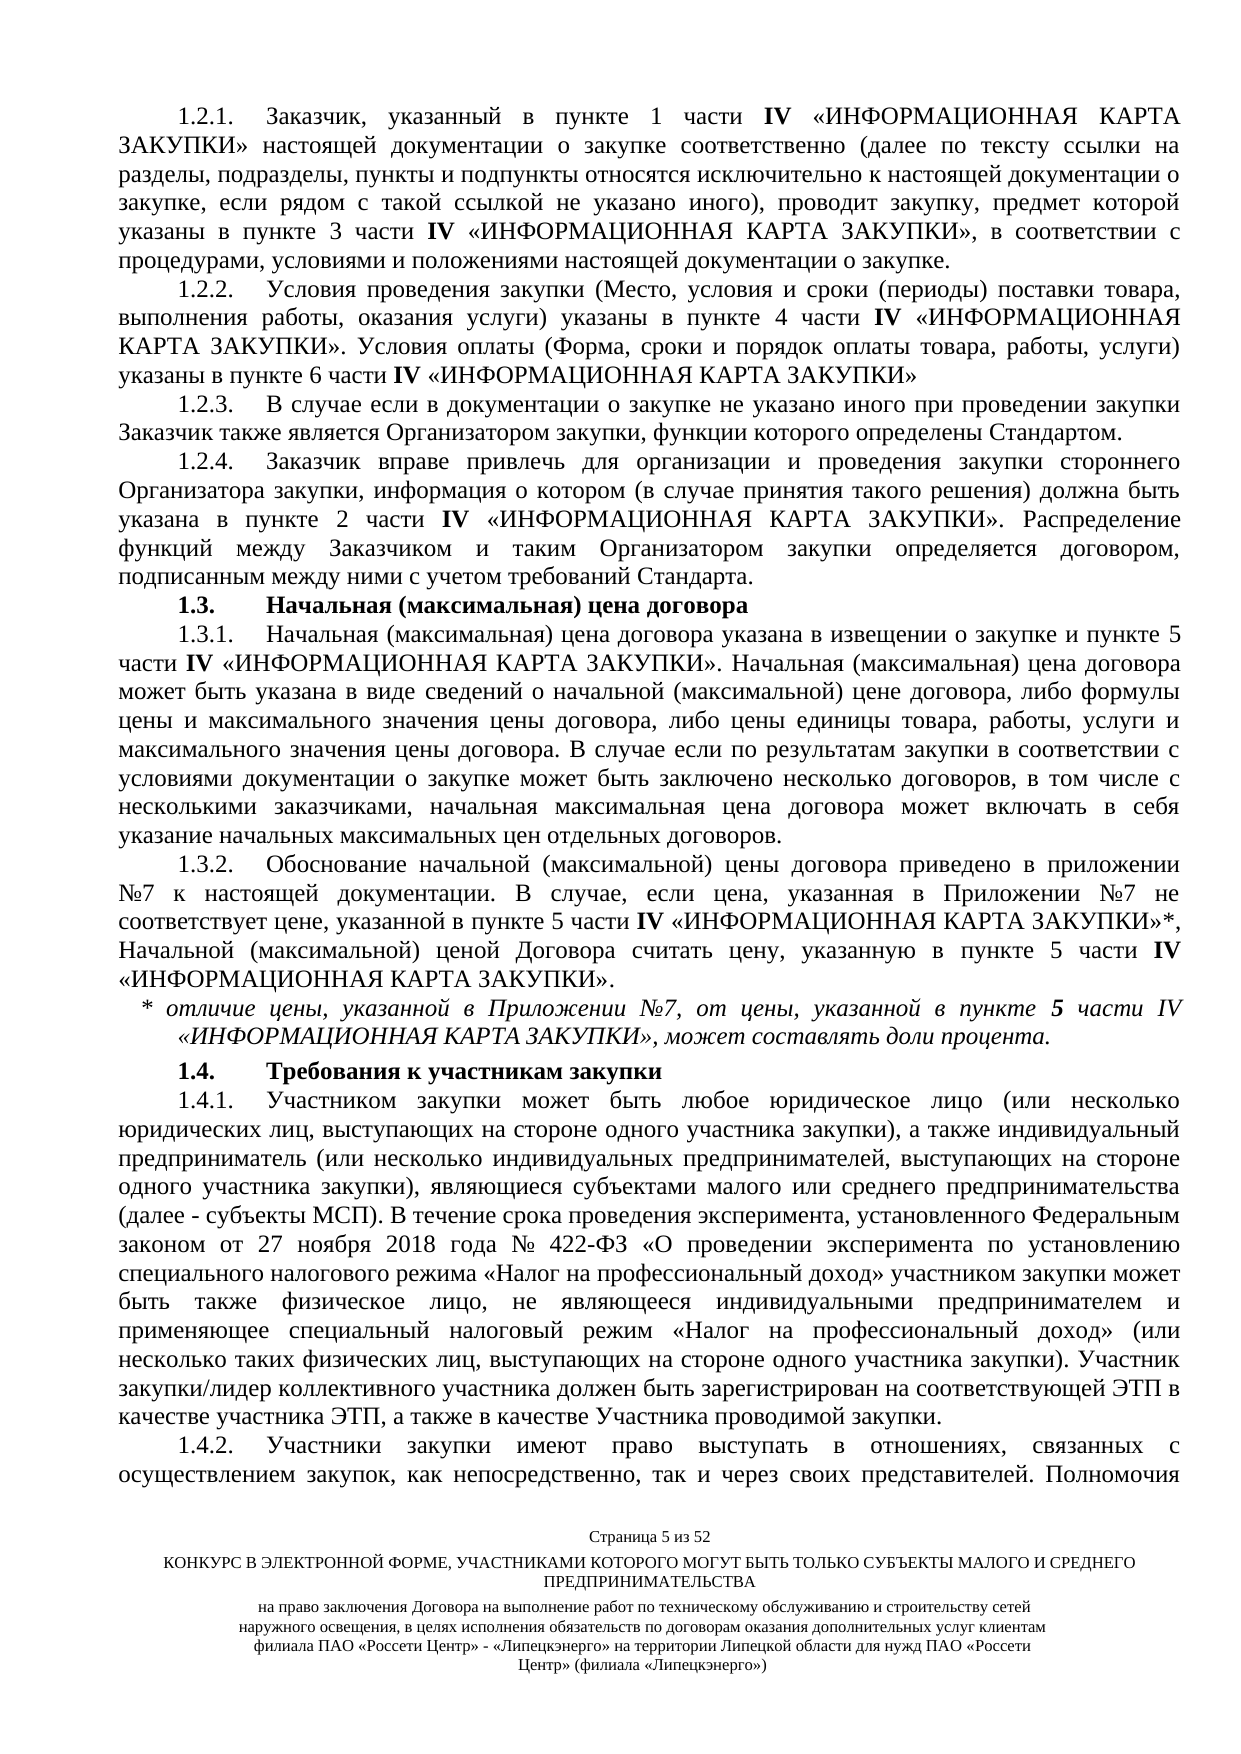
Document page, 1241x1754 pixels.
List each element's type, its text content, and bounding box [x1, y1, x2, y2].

subtitle Требования к участникам закупки [118, 1056, 1181, 1085]
subtitle Участником закупки может быть любое юридическое лицо (или несколько юридических лиц, выступающих на стороне одного участника закупки), а также индивидуальный предприниматель (или несколько индивидуальных предпринимателей, выступающих на стороне одного участника закупки), являющиеся субъектами малого или среднего предпринимательства (далее - субъекты МСП). В течение срока проведения эксперимента, установленного Федеральным законом от 27 ноября 2018 года № 422-ФЗ «О проведении эксперимента по установлению специального налогового режима «Налог на профессиональный доход» участником закупки может быть также физическое лицо, не являющееся индивидуальными предпринимателем и применяющее специальный налоговый режим «Налог на профессиональный доход» (или несколько таких физических лиц, выступающих на стороне одного участника закупки). Участник закупки/лидер коллективного участника должен быть зарегистрирован на соответствующей ЭТП в качестве участника ЭТП, а также в качестве Участника проводимой закупки. [118, 1085, 1181, 1430]
subtitle Начальная (максимальная) цена договора [118, 590, 1181, 619]
subtitle Условия проведения закупки (Место, условия и сроки (периоды) поставки товара, выполнения работы, оказания услуги) указаны в пункте 4 части IV «ИНФОРМАЦИОННАЯ КАРТА ЗАКУПКИ». Условия оплаты (Форма, сроки и порядок оплаты товара, работы, услуги) указаны в пункте 6 части IV «ИНФОРМАЦИОННАЯ КАРТА ЗАКУПКИ» [118, 274, 1181, 389]
subtitle Заказчик, указанный в пункте 1 части IV «ИНФОРМАЦИОННАЯ КАРТА ЗАКУПКИ» настоящей документации о закупке соответственно (далее по тексту ссылки на разделы, подразделы, пункты и подпункты относятся исключительно к настоящей документации о закупке, если рядом с такой ссылкой не указано иного), проводит закупку, предмет которой указаны в пункте 3 части IV «ИНФОРМАЦИОННАЯ КАРТА ЗАКУПКИ», в соответствии с процедурами, условиями и положениями настоящей документации о закупке. [118, 101, 1181, 274]
subtitle Начальная (максимальная) цена договора указана в извещении о закупке и пункте 5 части IV «ИНФОРМАЦИОННАЯ КАРТА ЗАКУПКИ». Начальная (максимальная) цена договора может быть указана в виде сведений о начальной (максимальной) цене договора, либо формулы цены и максимального значения цены договора, либо цены единицы товара, работы, услуги и максимального значения цены договора. В случае если по результатам закупки в соответствии с условиями документации о закупке может быть заключено несколько договоров, в том числе с несколькими заказчиками, начальная максимальная цена договора может включать в себя указание начальных максимальных цен отдельных договоров. [118, 619, 1181, 849]
subtitle Заказчик вправе привлечь для организации и проведения закупки стороннего Организатора закупки, информация о котором (в случае принятия такого решения) должна быть указана в пункте 2 части IV «ИНФОРМАЦИОННАЯ КАРТА ЗАКУПКИ». Распределение функций между Заказчиком и таким Организатором закупки определяется договором, подписанным между ними с учетом требований Стандарта. [118, 446, 1181, 590]
subtitle В случае если в документации о закупке не указано иного при проведении закупки Заказчик также является Организатором закупки, функции которого определены Стандартом. [118, 389, 1181, 446]
subtitle Обоснование начальной (максимальной) цены договора приведено в приложении №7 к настоящей документации. В случае, если цена, указанная в Приложении №7 не соответствует цене, указанной в пункте 5 части IV «ИНФОРМАЦИОННАЯ КАРТА ЗАКУПКИ»*, Начальной (максимальной) ценой Договора считать цену, указанную в пункте 5 части IV «ИНФОРМАЦИОННАЯ КАРТА ЗАКУПКИ». [118, 849, 1181, 993]
list * отличие цены, указанной в Приложении №7, от цены, указанной в пункте 5 части IV «ИНФОРМАЦИОННАЯ КАРТА ЗАКУПКИ», может составлять доли процента. [140, 993, 1181, 1050]
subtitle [118, 1430, 1181, 1488]
